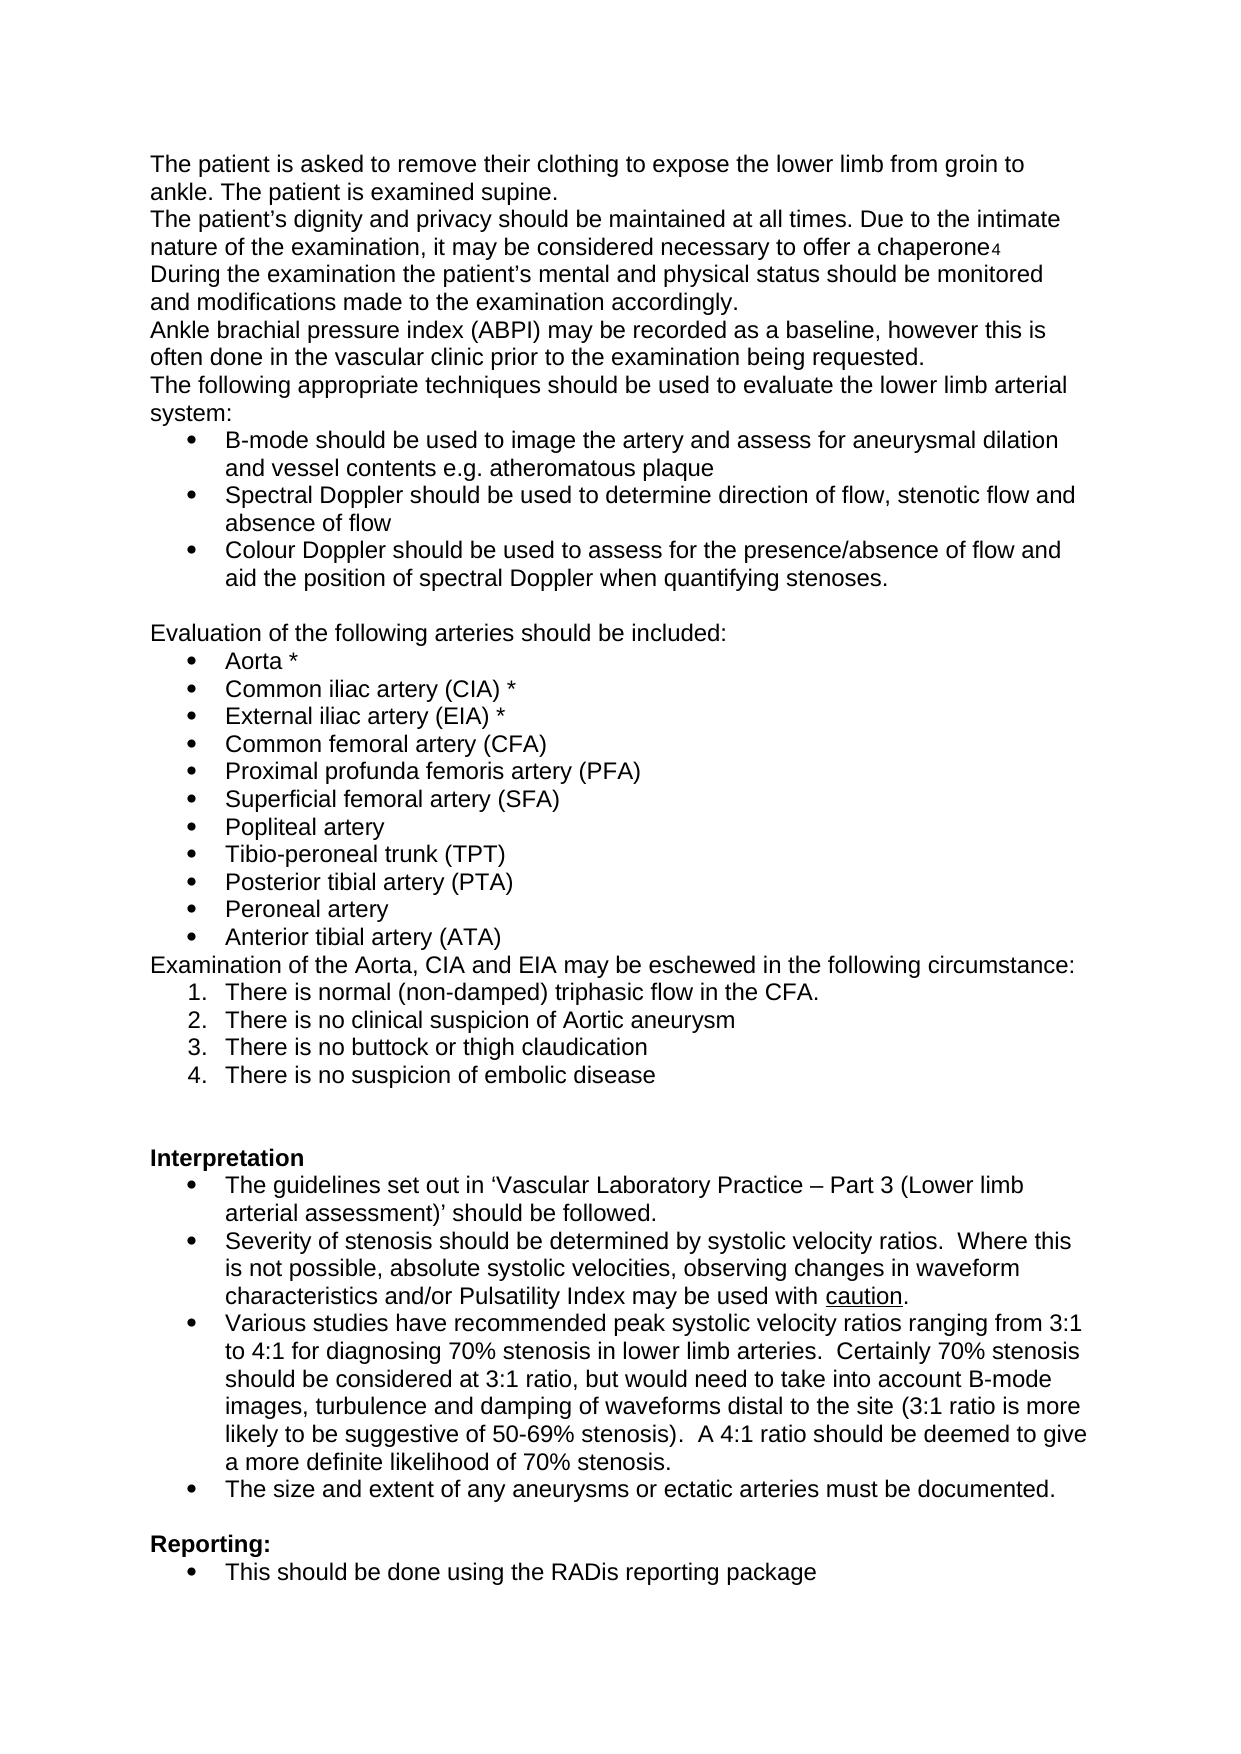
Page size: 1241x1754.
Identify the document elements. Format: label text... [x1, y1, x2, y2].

list Superficial femoral artery (SFA) [187, 785, 1090, 812]
list Spectral Doppler should be used to determine direction of flow, stenotic flow and absence of flow [187, 481, 1090, 536]
text The patient is asked to remove their clothing to expose the lower limb from groin to ankle. The patient is examined supine. [150, 150, 1090, 205]
list Various studies have recommended peak systolic velocity ratios ranging from 3:1 to 4:1 for diagnosing 70% stenosis in lower limb arteries. Certainly 70% stenosis should be considered at 3:1 ratio, but would need to take into account B-mode images, turbulence and damping of waveforms distal to the site (3:1 ratio is more likely to be suggestive of 50-69% stenosis). A 4:1 ratio should be deemed to give a more definite likelihood of 70% stenosis. [187, 1309, 1090, 1475]
list Tibio-peroneal trunk (TPT) [187, 840, 1090, 868]
list Colour Doppler should be used to assess for the presence/absence of flow and aid the position of spectral Doppler when quantifying stenoses. [187, 536, 1090, 592]
list Peroneal artery [187, 895, 1090, 923]
list Anterior tibial artery (ATA) [187, 923, 1090, 951]
text During the examination the patient’s mental and physical status should be monitored and modifications made to the examination accordingly. [150, 260, 1090, 316]
text Examination of the Aorta, CIA and EIA may be eschewed in the following circumstance: [150, 951, 1090, 978]
text Interpretation [150, 1144, 1090, 1171]
list The guidelines set out in ‘Vascular Laboratory Practice – Part 3 (Lower limb arterial assessment)’ should be followed. [187, 1171, 1090, 1227]
text Ankle brachial pressure index (ABPI) may be recorded as a baseline, however this is often done in the vascular clinic prior to the examination being requested. [150, 316, 1090, 371]
list Common iliac artery (CIA) * [187, 674, 1090, 702]
list There is no buttock or thigh claudication [187, 1033, 1090, 1061]
list Popliteal artery [187, 812, 1090, 840]
list Aorta * [187, 647, 1090, 674]
text Evaluation of the following arteries should be included: [150, 619, 1090, 647]
list Severity of stenosis should be determined by systolic velocity ratios. Where this is not possible, absolute systolic velocities, observing changes in waveform characteristics and/or Pulsatility Index may be used with caution. [187, 1227, 1090, 1309]
list Common femoral artery (CFA) [187, 730, 1090, 757]
list External iliac artery (EIA) * [187, 702, 1090, 730]
list The size and extent of any aneurysms or ectatic arteries must be documented. [187, 1475, 1090, 1503]
list This should be done using the RADis reporting package [187, 1558, 1090, 1585]
list B-mode should be used to image the artery and assess for aneurysmal dilation and vessel contents e.g. atheromatous plaque [187, 426, 1090, 481]
text The patient’s dignity and privacy should be maintained at all times. Due to the intimate nature of the examination, it may be considered necessary to offer a chaperone4 [150, 205, 1090, 260]
list There is no suspicion of embolic disease [187, 1061, 1090, 1088]
list Proximal profunda femoris artery (PFA) [187, 757, 1090, 785]
list There is no clinical suspicion of Aortic aneurysm [187, 1006, 1090, 1033]
list There is normal (non-damped) triphasic flow in the CFA. [187, 978, 1090, 1006]
text Reporting: [150, 1530, 1090, 1558]
list Posterior tibial artery (PTA) [187, 868, 1090, 895]
text The following appropriate techniques should be used to evaluate the lower limb arterial system: [150, 371, 1090, 426]
